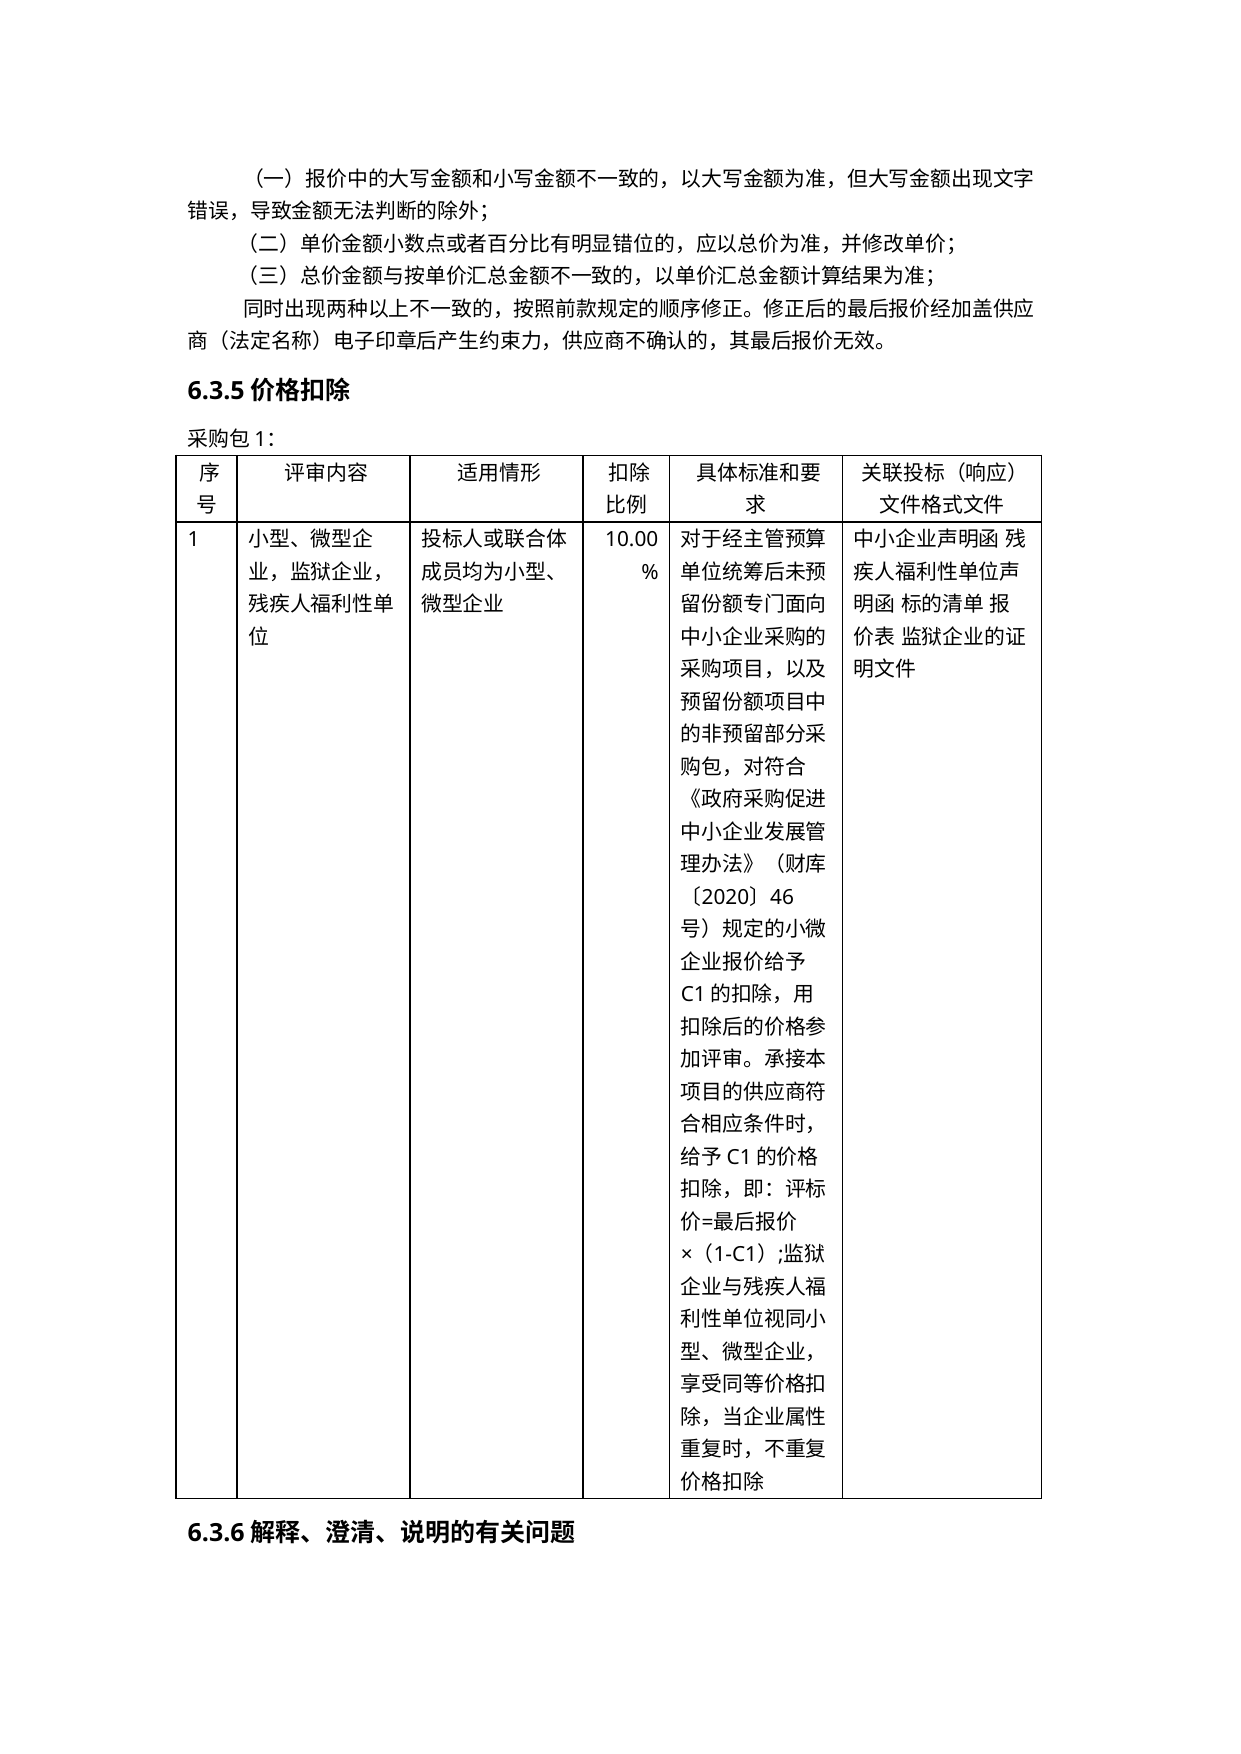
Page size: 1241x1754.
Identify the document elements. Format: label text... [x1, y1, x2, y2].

text （二）单价金额小数点或者百分比有明显错位的，应以总价为准，并修改单价； [187, 227, 1053, 259]
table_header 评审内容 [238, 456, 409, 521]
text 6.3.6解释、澄清、说明的有关问题 [187, 1499, 1053, 1564]
table_header 关联投标（响应）文件格式文件 [843, 456, 1041, 521]
text 同时出现两种以上不一致的，按照前款规定的顺序修正。修正后的最后报价经加盖供应商（法定名称）电子印章后产生约束力，供应商不确认的，其最后报价无效。 [187, 292, 1053, 357]
table_header 适用情形 [411, 456, 582, 521]
text （三）总价金额与按单价汇总金额不一致的，以单价汇总金额计算结果为准； [187, 259, 1053, 292]
text 采购包1： [187, 422, 1053, 454]
table_header 扣除比例 [584, 456, 669, 521]
table_cell 1 [177, 523, 236, 1498]
table_cell 对于经主管预算单位统筹后未预留份额专门面向中小企业采购的采购项目，以及预留份额项目中的非预留部分采购包，对符合《政府采购促进中小企业发展管理办法》（财库〔2020〕46号）规定的小微企业报价给予C1的扣除，用扣除后的价格参加评审。承接本项目的供应商符合相应条件时，给予C1的价格扣除，即：评标价=最后报价×（1-C1）;监狱企业与残疾人福利性单位视同小型、微型企业，享受同等价格扣除，当企业属性重复时，不重复价格扣除 [670, 523, 842, 1498]
table_header 具体标准和要求 [670, 456, 842, 521]
text 6.3.5价格扣除 [187, 357, 1053, 422]
table_cell 10.00% [584, 523, 669, 1498]
table_cell 投标人或联合体成员均为小型、微型企业 [411, 523, 582, 1498]
table_header 序号 [177, 456, 236, 521]
table_cell 小型、微型企业，监狱企业，残疾人福利性单位 [238, 523, 409, 1498]
table_cell 中小企业声明函 残疾人福利性单位声明函 标的清单 报价表 监狱企业的证明文件 [843, 523, 1041, 1498]
text （一）报价中的大写金额和小写金额不一致的，以大写金额为准，但大写金额出现文字错误，导致金额无法判断的除外； [187, 162, 1053, 227]
